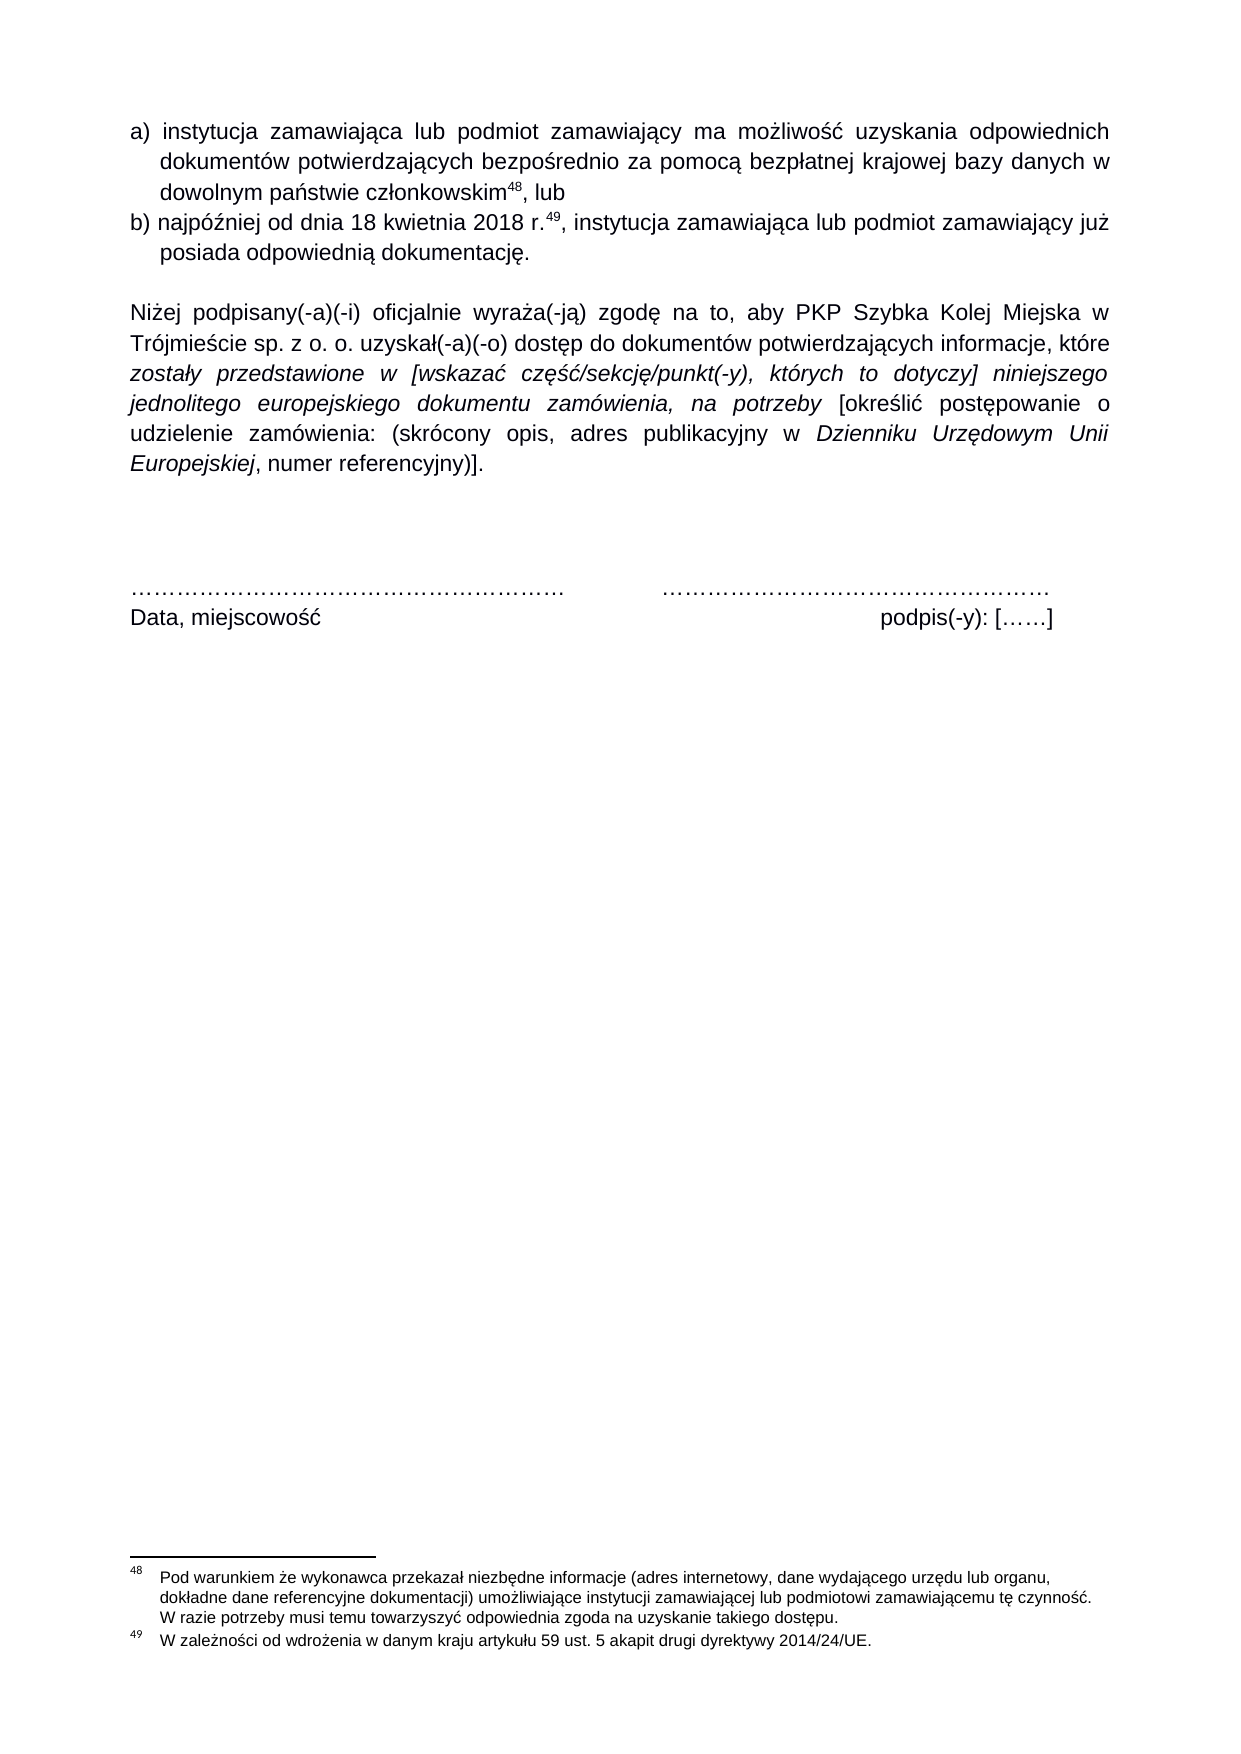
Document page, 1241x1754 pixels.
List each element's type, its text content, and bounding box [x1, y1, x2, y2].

text a) instytucja zamawiająca lub podmiot zamawiający ma możliwość uzyskania odpowiednich dokumentów potwierdzających bezpośrednio za pomocą bezpłatnej krajowej bazy danych w dowolnym państwie członkowskim, lub [130, 118, 1110, 205]
text Niżej podpisany(-a)(-i) oficjalnie wyraża(-ją) zgodę na to, aby PKP Szybka Kolej Miejska w Trójmieście sp. z o. o. uzyskał(-a)(-o) dostęp do dokumentów potwierdzających informacje, które zostały przedstawione w [wskazać część/sekcję/punkt(-y), których to dotyczy] niniejszego jednolitego europejskiego dokumentu zamówienia, na potrzeby [określić postępowanie o udzielenie zamówienia: (skrócony opis, adres publikacyjny w Dzienniku Urzędowym Unii Europejskiej, numer referencyjny)]. [130, 299, 1110, 477]
text b) najpóźniej od dnia 18 kwietnia 2018 r., instytucja zamawiająca lub podmiot zamawiający już posiada odpowiednią dokumentację. [130, 209, 1110, 265]
text ………………………………………………… …………………………………………… Data, miejscowość podpis(-y): [……] [130, 574, 1110, 631]
